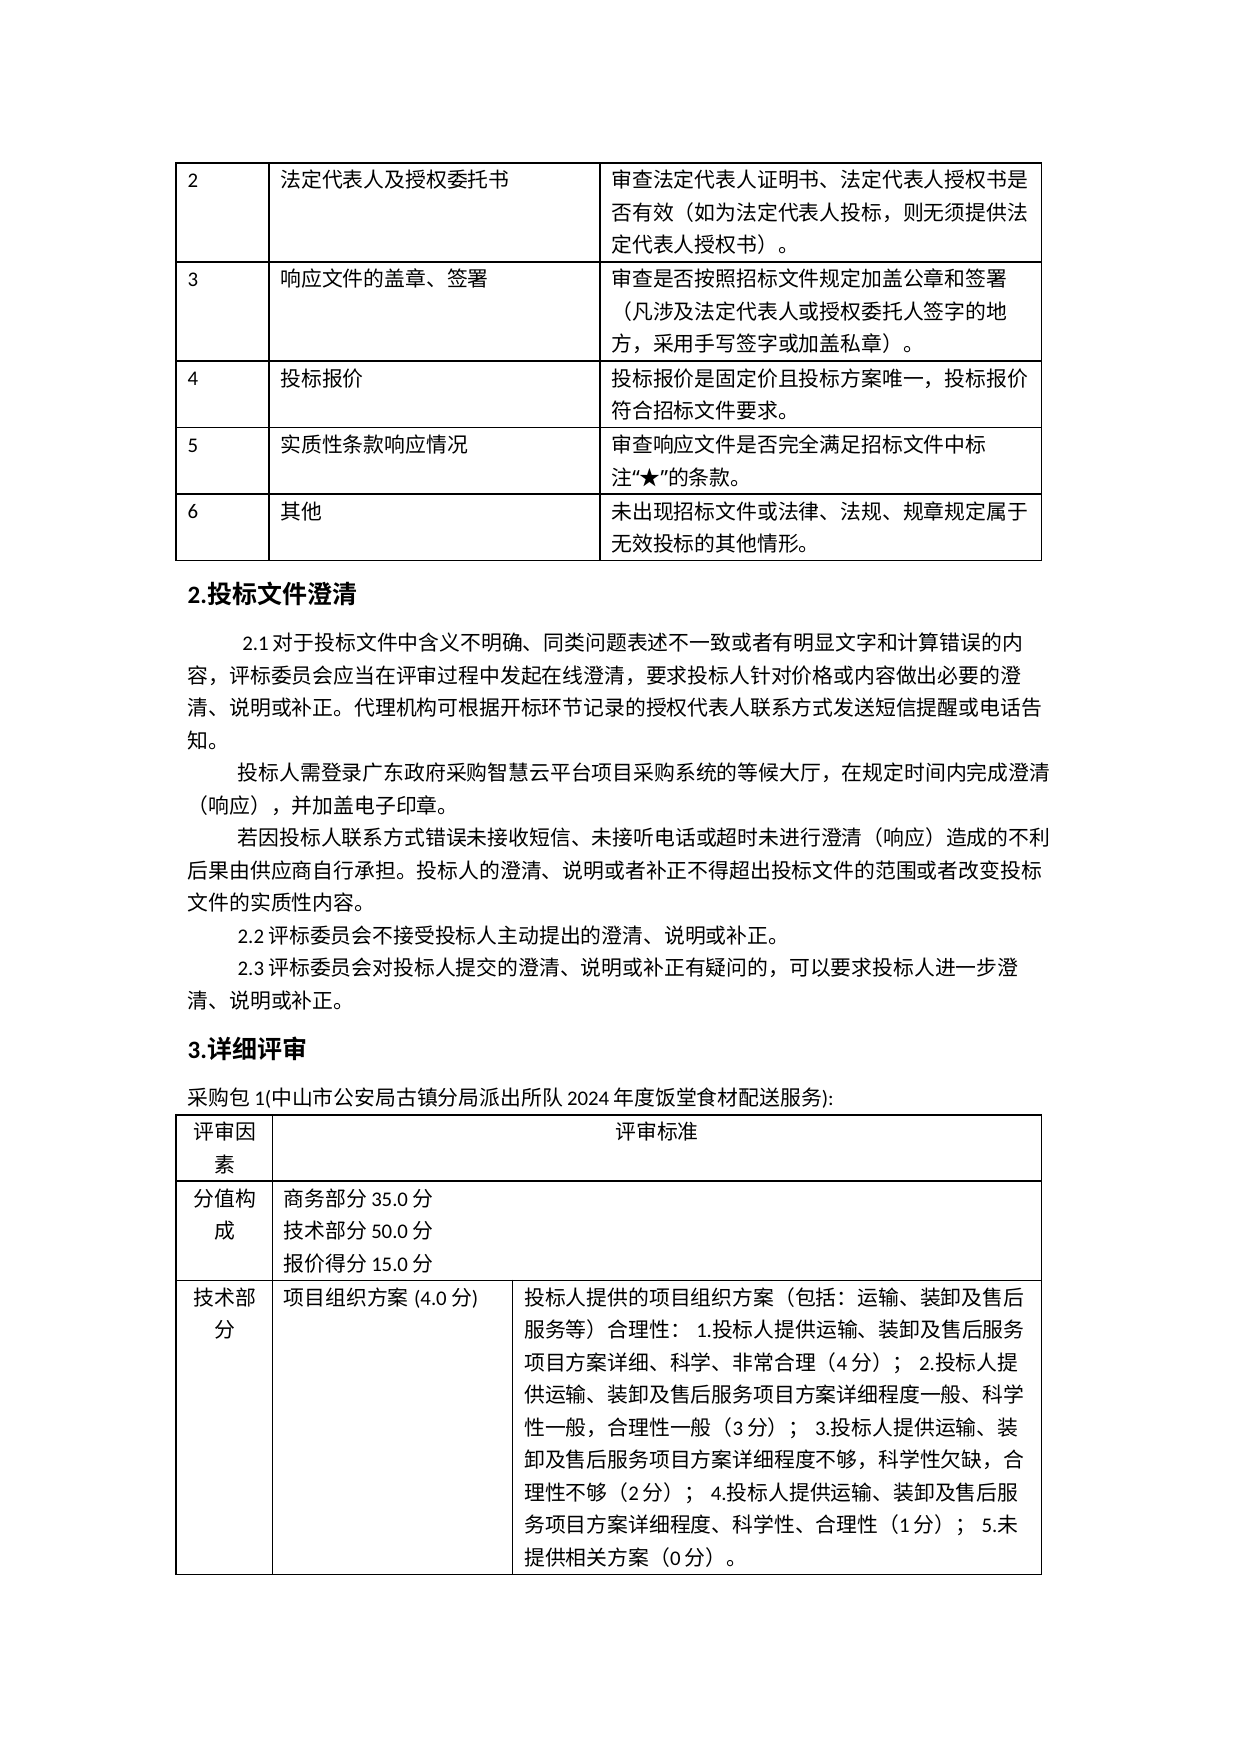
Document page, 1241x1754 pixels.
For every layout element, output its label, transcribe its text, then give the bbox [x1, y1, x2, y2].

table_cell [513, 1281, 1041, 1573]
text 2.2评标委员会不接受投标人主动提出的澄清、说明或补正。 [187, 919, 1053, 951]
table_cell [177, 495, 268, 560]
text 投标人需登录广东政府采购智慧云平台项目采购系统的等候大厅，在规定时间内完成澄清（响应），并加盖电子印章。 [187, 756, 1053, 821]
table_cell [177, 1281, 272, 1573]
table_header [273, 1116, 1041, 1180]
text 2.投标文件澄清 [187, 561, 1053, 626]
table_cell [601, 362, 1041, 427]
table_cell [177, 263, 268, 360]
text 采购包1(中山市公安局古镇分局派出所队2024年度饭堂食材配送服务): [187, 1081, 1053, 1114]
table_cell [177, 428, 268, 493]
text 2.1对于投标文件中含义不明确、同类问题表述不一致或者有明显文字和计算错误的内容，评标委员会应当在评审过程中发起在线澄清，要求投标人针对价格或内容做出必要的澄清、说明或补正。代理机构可根据开标环节记录的授权代表人联系方式发送短信提醒或电话告知。 [187, 626, 1053, 756]
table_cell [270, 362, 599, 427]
text 2.3评标委员会对投标人提交的澄清、说明或补正有疑问的，可以要求投标人进一步澄清、说明或补正。 [187, 951, 1053, 1016]
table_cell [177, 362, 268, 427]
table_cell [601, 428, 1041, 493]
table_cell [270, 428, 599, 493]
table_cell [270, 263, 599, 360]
text 若因投标人联系方式错误未接收短信、未接听电话或超时未进行澄清（响应）造成的不利后果由供应商自行承担。投标人的澄清、说明或者补正不得超出投标文件的范围或者改变投标文件的实质性内容。 [187, 821, 1053, 919]
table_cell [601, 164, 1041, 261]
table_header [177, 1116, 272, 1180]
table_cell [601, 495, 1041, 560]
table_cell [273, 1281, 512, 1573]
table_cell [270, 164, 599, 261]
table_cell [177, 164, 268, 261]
text 3.详细评审 [187, 1016, 1053, 1081]
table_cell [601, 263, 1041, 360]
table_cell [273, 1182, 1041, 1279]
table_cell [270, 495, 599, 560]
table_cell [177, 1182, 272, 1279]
